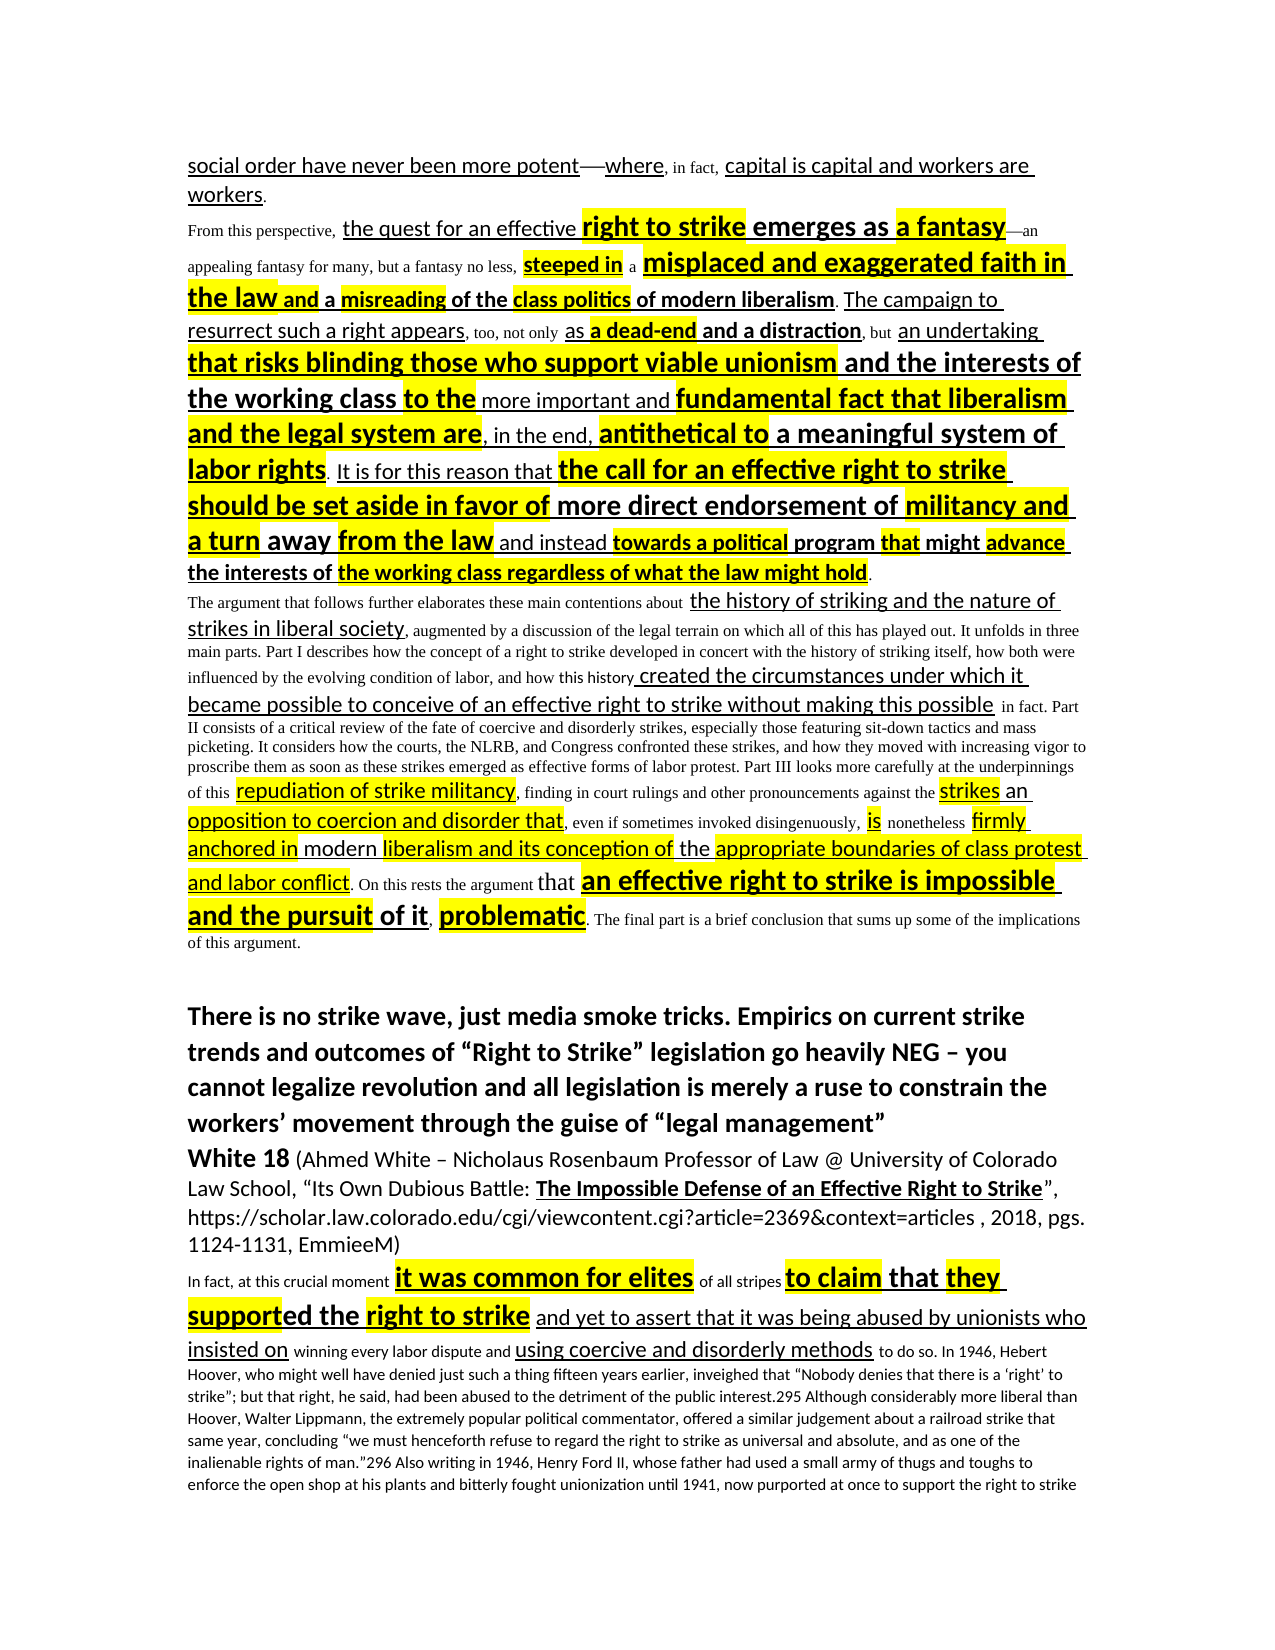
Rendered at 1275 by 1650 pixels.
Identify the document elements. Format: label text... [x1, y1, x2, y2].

text White 18 (Ahmed White – Nicholaus Rosenbaum Professor of Law @ University of Colorado Law School, “Its Own Dubious Battle: The Impossible Defense of an Effective Right to Strike”, https://scholar.law.colorado.edu/cgi/viewcontent.cgi?article=2369&context=articles , 2018, pgs. 1124-1131, EmmieeM) [187, 1142, 1087, 1259]
subtitle There is no strike wave, just media smoke tricks. Empirics on current strike trends and outcomes of “Right to Strike” legislation go heavily NEG – you cannot legalize revolution and all legislation is merely a ruse to constrain the workers’ movement through the guise of “legal management” [187, 999, 1087, 1139]
text The argument that follows further elaborates these main contentions about the history of striking and the nature of strikes in liberal society, augmented by a discussion of the legal terrain on which all of this has played out. It unfolds in three main parts. Part I describes how the concept of a right to strike developed in concert with the history of striking itself, how both were influenced by the evolving condition of labor, and how this history created the circumstances under which it became possible to conceive of an effective right to strike without making this possible in fact. Part II consists of a critical review of the fate of coercive and disorderly strikes, especially those featuring sit-down tactics and mass picketing. It considers how the courts, the NLRB, and Congress confronted these strikes, and how they moved with increasing vigor to proscribe them as soon as these strikes emerged as effective forms of labor protest. Part III looks more carefully at the underpinnings of this repudiation of strike militancy, finding in court rulings and other pronouncements against the strikes an opposition to coercion and disorder that, even if sometimes invoked disingenuously, is nonetheless firmly anchored in modern liberalism and its conception of the appropriate boundaries of class protest and labor conflict. On this rests the argument that an effective right to strike is impossible and the pursuit of it, problematic. The final part is a brief conclusion that sums up some of the implications of this argument. [187, 586, 1087, 858]
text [187, 150, 1087, 208]
text From this perspective, the quest for an effective right to strike emerges as a fantasy—an appealing fantasy for many, but a fantasy no less, steeped in a misplaced and exaggerated faith in the law and a misreading of the class politics of modern liberalism. The campaign to resurrect such a right appears, too, not only as a dead-end and a distraction, but an undertaking that risks blinding those who support viable unionism and the interests of the working class to the more important and fundamental fact that liberalism and the legal system are, in the end, antithetical to a meaningful system of labor rights. It is for this reason that the call for an effective right to strike should be set aside in favor of more direct endorsement of militancy and a turn away from the law and instead towards a political program that might advance the interests of the working class regardless of what the law might hold. [187, 208, 1087, 586]
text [187, 1259, 1087, 1494]
